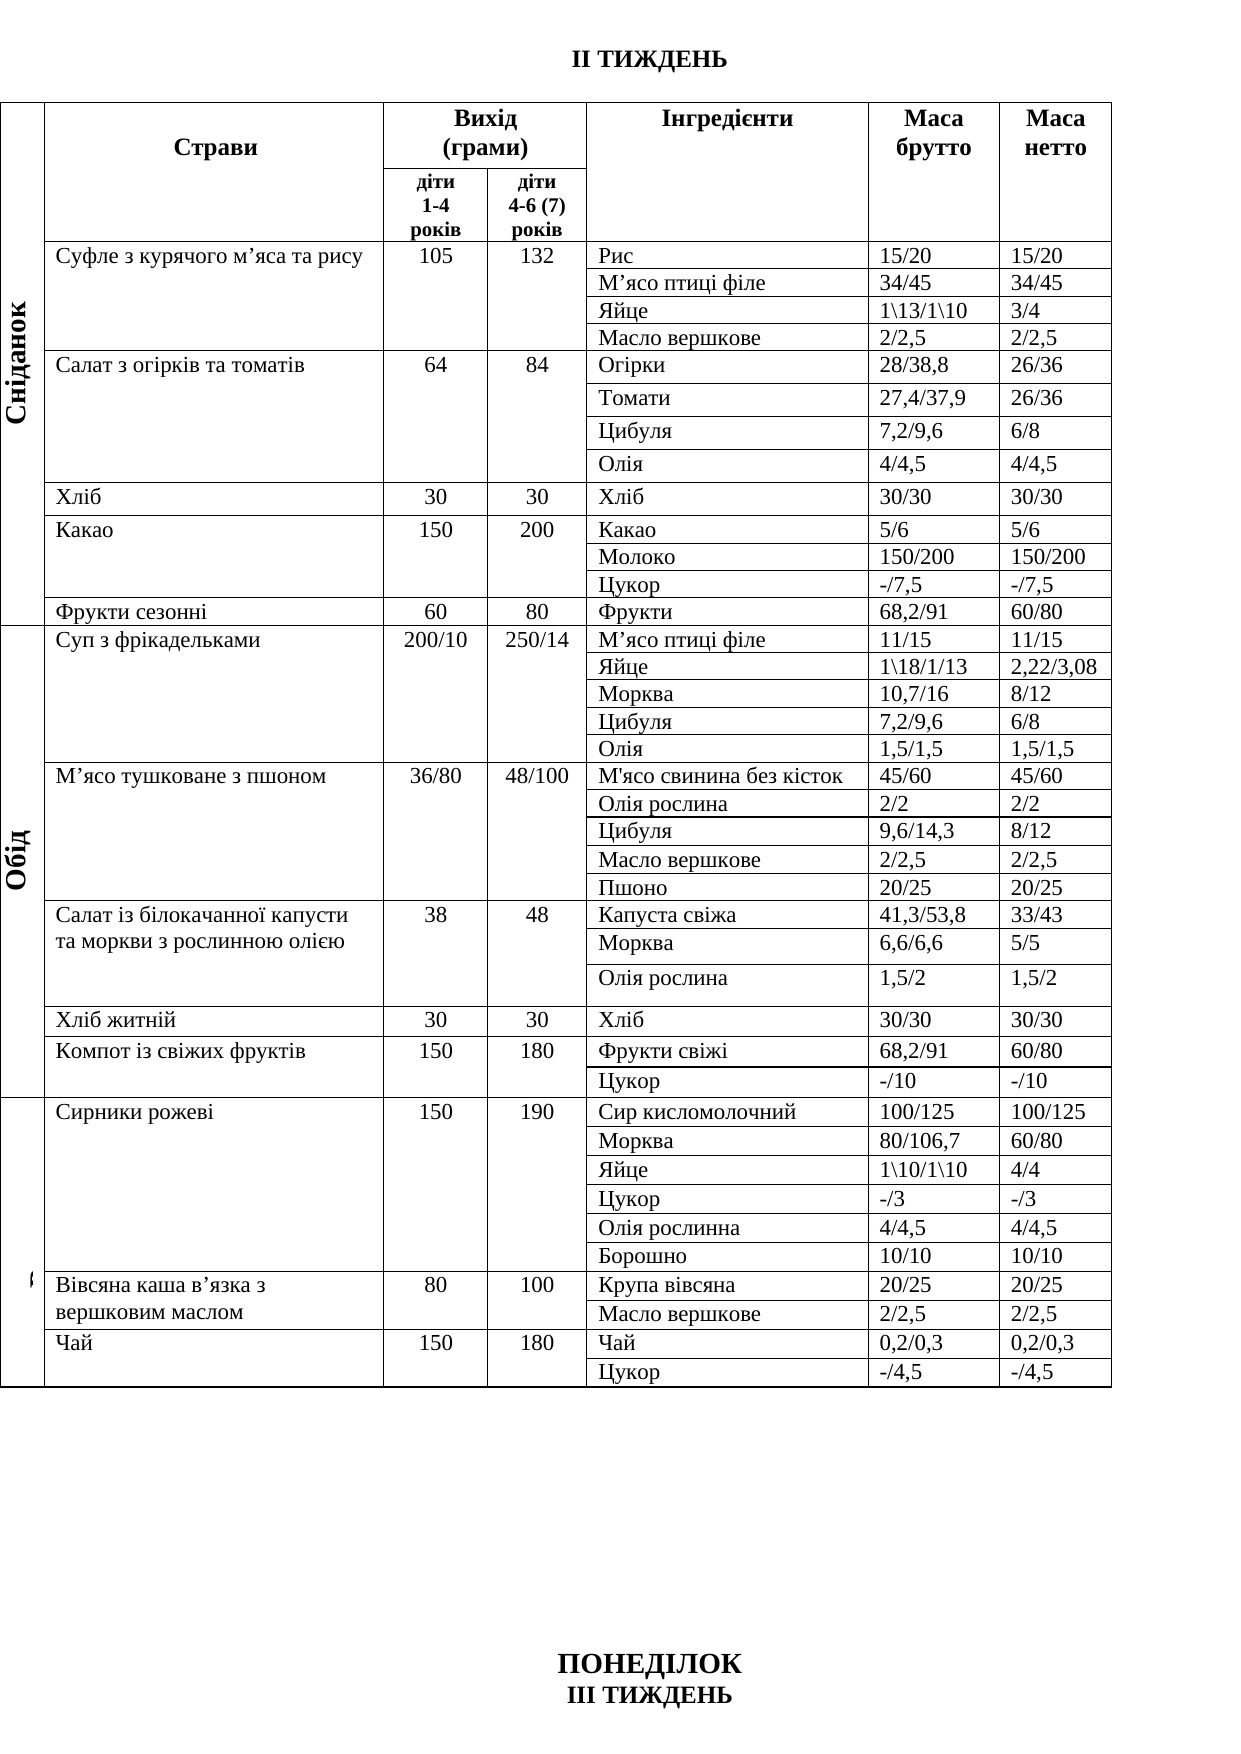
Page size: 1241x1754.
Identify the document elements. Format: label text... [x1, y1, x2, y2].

table_cell 6/8 [1000, 708, 1111, 734]
table_cell 2/2,5 [869, 324, 999, 350]
table_header Інгредієнти [587, 103, 868, 241]
table_cell діти 4-6 (7) років [488, 169, 586, 241]
table_cell Хліб [587, 1007, 868, 1036]
table_cell Сирники рожеві [45, 1098, 383, 1271]
table_cell 8/12 [1000, 818, 1111, 845]
table_cell 60/80 [1000, 598, 1111, 624]
table_cell 15/20 [869, 242, 999, 268]
table_cell М’ясо птиці філе [587, 269, 868, 296]
table_cell 150 [384, 1098, 487, 1271]
table_cell 30/30 [869, 483, 999, 515]
table_cell Морква [587, 1127, 868, 1155]
table_cell 180 [488, 1330, 586, 1386]
table_header Маса брутто [869, 103, 999, 241]
table_cell 7,2/9,6 [869, 417, 999, 449]
table_cell Фрукти [587, 598, 868, 624]
table_cell Суп з фрікадельками [45, 626, 383, 762]
table_cell 200/10 [384, 626, 487, 762]
table_cell Чай [587, 1330, 868, 1357]
table_cell 200 [488, 516, 586, 597]
table_cell Салат із білокачанної капусти та моркви з рослинною олією [45, 901, 383, 1006]
table_cell 150 [384, 1330, 487, 1386]
table_cell 30 [488, 1007, 586, 1036]
table_cell 6,6/6,6 [869, 929, 999, 963]
table_cell Цукор [587, 571, 868, 597]
table_cell 150/200 [869, 544, 999, 570]
table_cell -/10 [1000, 1068, 1111, 1097]
table_cell М'ясо свинина без кісток [587, 763, 868, 789]
table_cell Хліб житній [45, 1007, 383, 1036]
table_cell Сир кисломолочний [587, 1098, 868, 1126]
table_cell Какао [45, 516, 383, 597]
table_cell 9,6/14,3 [869, 818, 999, 845]
table_cell 150/200 [1000, 544, 1111, 570]
table_cell 30 [384, 1007, 487, 1036]
table_cell 30 [488, 483, 586, 515]
table_cell Масло вершкове [587, 846, 868, 873]
table_cell Суфле з курячого м’яса та рису [45, 242, 383, 350]
table_cell 190 [488, 1098, 586, 1271]
table_cell 30 [384, 483, 487, 515]
table_cell 4/4,5 [1000, 450, 1111, 482]
table_cell Морква [587, 680, 868, 707]
table_cell 26/36 [1000, 384, 1111, 416]
table_cell 48 [488, 901, 586, 1006]
table_cell 2/2 [1000, 790, 1111, 816]
table_cell 36/80 [384, 763, 487, 900]
table_cell Компот із свіжих фруктів [45, 1037, 383, 1097]
text ПОНЕДІЛОК [118, 1646, 1181, 1680]
table_cell 2/2,5 [1000, 324, 1111, 350]
table_cell Цукор [587, 1185, 868, 1213]
table_cell Яйце [587, 1156, 868, 1184]
table_cell 180 [488, 1037, 586, 1097]
table_cell 250/14 [488, 626, 586, 762]
table_cell Капуста свіжа [587, 901, 868, 927]
table_cell 2/2,5 [869, 846, 999, 873]
table_cell -/3 [869, 1185, 999, 1213]
table_cell 64 [384, 351, 487, 482]
table_cell 33/43 [1000, 901, 1111, 927]
table_cell Фрукти свіжі [587, 1037, 868, 1066]
table_cell 48/100 [488, 763, 586, 900]
table_cell 1,5/1,5 [869, 735, 999, 762]
table_cell 10/10 [1000, 1243, 1111, 1271]
table_cell 34/45 [869, 269, 999, 296]
table_cell 5/6 [1000, 516, 1111, 542]
table_cell Цибуля [587, 417, 868, 449]
table_cell 26/36 [1000, 351, 1111, 383]
table_cell 15/20 [1000, 242, 1111, 268]
table_cell 150 [384, 1037, 487, 1097]
table_cell Крупа вівсяна [587, 1272, 868, 1299]
table_cell -/4,5 [869, 1359, 999, 1386]
table_cell 8/12 [1000, 680, 1111, 707]
table_header Вихід (грами) [384, 103, 586, 168]
table_cell Салат з огірків та томатів [45, 351, 383, 482]
table_cell 7,2/9,6 [869, 708, 999, 734]
table_cell 1,5/1,5 [1000, 735, 1111, 762]
table_cell 84 [488, 351, 586, 482]
table_cell Олія рослина [587, 965, 868, 1006]
table_cell 100/125 [1000, 1098, 1111, 1126]
table_cell 60/80 [1000, 1127, 1111, 1155]
table_cell діти 1-4 років [384, 169, 487, 241]
table_cell 68,2/91 [869, 598, 999, 624]
table_cell 4/4,5 [869, 450, 999, 482]
table_cell Морква [587, 929, 868, 963]
table_cell 5/5 [1000, 929, 1111, 963]
table_cell Олія рослинна [587, 1214, 868, 1242]
table_cell 3/4 [1000, 297, 1111, 323]
table_cell 2/2,5 [869, 1301, 999, 1328]
table_cell Томати [587, 384, 868, 416]
table_cell 2/2,5 [1000, 1301, 1111, 1328]
table_cell -/4,5 [1000, 1359, 1111, 1386]
text ІІІ ТИЖДЕНЬ [118, 1680, 1181, 1708]
table_header Маса нетто [1000, 103, 1111, 241]
table_cell 38 [384, 901, 487, 1006]
table_cell Олія [587, 735, 868, 762]
table_cell 30/30 [869, 1007, 999, 1036]
table_cell -/10 [869, 1068, 999, 1097]
table_cell -/7,5 [1000, 571, 1111, 597]
table_cell 100 [488, 1272, 586, 1328]
table_cell 20/25 [1000, 874, 1111, 900]
table_cell -/7,5 [869, 571, 999, 597]
table_cell Цибуля [587, 818, 868, 845]
table_cell Какао [587, 516, 868, 542]
table_cell М’ясо тушковане з пшоном [45, 763, 383, 900]
table_cell 20/25 [869, 874, 999, 900]
table_cell 11/15 [1000, 626, 1111, 652]
table_cell 132 [488, 242, 586, 350]
table_cell -/3 [1000, 1185, 1111, 1213]
table_cell 1\10/1\10 [869, 1156, 999, 1184]
table_cell 4/4 [1000, 1156, 1111, 1184]
table_cell Вівсяна каша в’язка з вершковим маслом [45, 1272, 383, 1328]
table_cell 60/80 [1000, 1037, 1111, 1066]
table_cell 1,5/2 [869, 965, 999, 1006]
table_cell 30/30 [1000, 1007, 1111, 1036]
table_cell 11/15 [869, 626, 999, 652]
table_cell 10,7/16 [869, 680, 999, 707]
table_cell 80 [488, 598, 586, 624]
table_cell Яйце [587, 653, 868, 679]
table_cell М’ясо птиці філе [587, 626, 868, 652]
table_header Страви [45, 103, 383, 241]
table_cell Яйце [587, 297, 868, 323]
table_cell Борошно [587, 1243, 868, 1271]
table_cell Цукор [587, 1359, 868, 1386]
table_cell 20/25 [1000, 1272, 1111, 1299]
table_cell Цибуля [587, 708, 868, 734]
table_cell 34/45 [1000, 269, 1111, 296]
table_cell Огірки [587, 351, 868, 383]
table_cell 105 [384, 242, 487, 350]
table_cell 0,2/0,3 [869, 1330, 999, 1357]
table_cell Обід [1, 626, 44, 1097]
table_cell Пшоно [587, 874, 868, 900]
table_cell Олія [587, 450, 868, 482]
table_header Сніданок [1, 103, 44, 624]
table_cell 45/60 [869, 763, 999, 789]
table_cell 45/60 [1000, 763, 1111, 789]
table_cell 68,2/91 [869, 1037, 999, 1066]
table_cell 27,4/37,9 [869, 384, 999, 416]
table_cell Масло вершкове [587, 1301, 868, 1328]
table_cell 10/10 [869, 1243, 999, 1271]
table_cell 4/4,5 [1000, 1214, 1111, 1242]
table_cell 60 [384, 598, 487, 624]
table_cell 28/38,8 [869, 351, 999, 383]
table_cell Олія рослина [587, 790, 868, 816]
table_cell Хліб [45, 483, 383, 515]
table_cell 1,5/2 [1000, 965, 1111, 1006]
table_cell Молоко [587, 544, 868, 570]
table_cell Цукор [587, 1068, 868, 1097]
table_cell Рис [587, 242, 868, 268]
table_cell 2/2,5 [1000, 846, 1111, 873]
table_cell Чай [45, 1330, 383, 1386]
table_cell 1\18/1/13 [869, 653, 999, 679]
table_cell 100/125 [869, 1098, 999, 1126]
table_cell 150 [384, 516, 487, 597]
table_cell 1\13/1\10 [869, 297, 999, 323]
table_cell 20/25 [869, 1272, 999, 1299]
table_cell 5/6 [869, 516, 999, 542]
table_cell Хліб [587, 483, 868, 515]
table_cell 80 [384, 1272, 487, 1328]
table_cell 30/30 [1000, 483, 1111, 515]
table_cell Вечеря [1, 1098, 44, 1386]
table_cell 0,2/0,3 [1000, 1330, 1111, 1357]
text ІІ ТИЖДЕНЬ [118, 44, 1181, 73]
table_cell 4/4,5 [869, 1214, 999, 1242]
table_cell 2,22/3,08 [1000, 653, 1111, 679]
table_cell 41,3/53,8 [869, 901, 999, 927]
table_cell 2/2 [869, 790, 999, 816]
table_cell 80/106,7 [869, 1127, 999, 1155]
table_cell 6/8 [1000, 417, 1111, 449]
table_cell Фрукти сезонні [45, 598, 383, 624]
table_cell Масло вершкове [587, 324, 868, 350]
